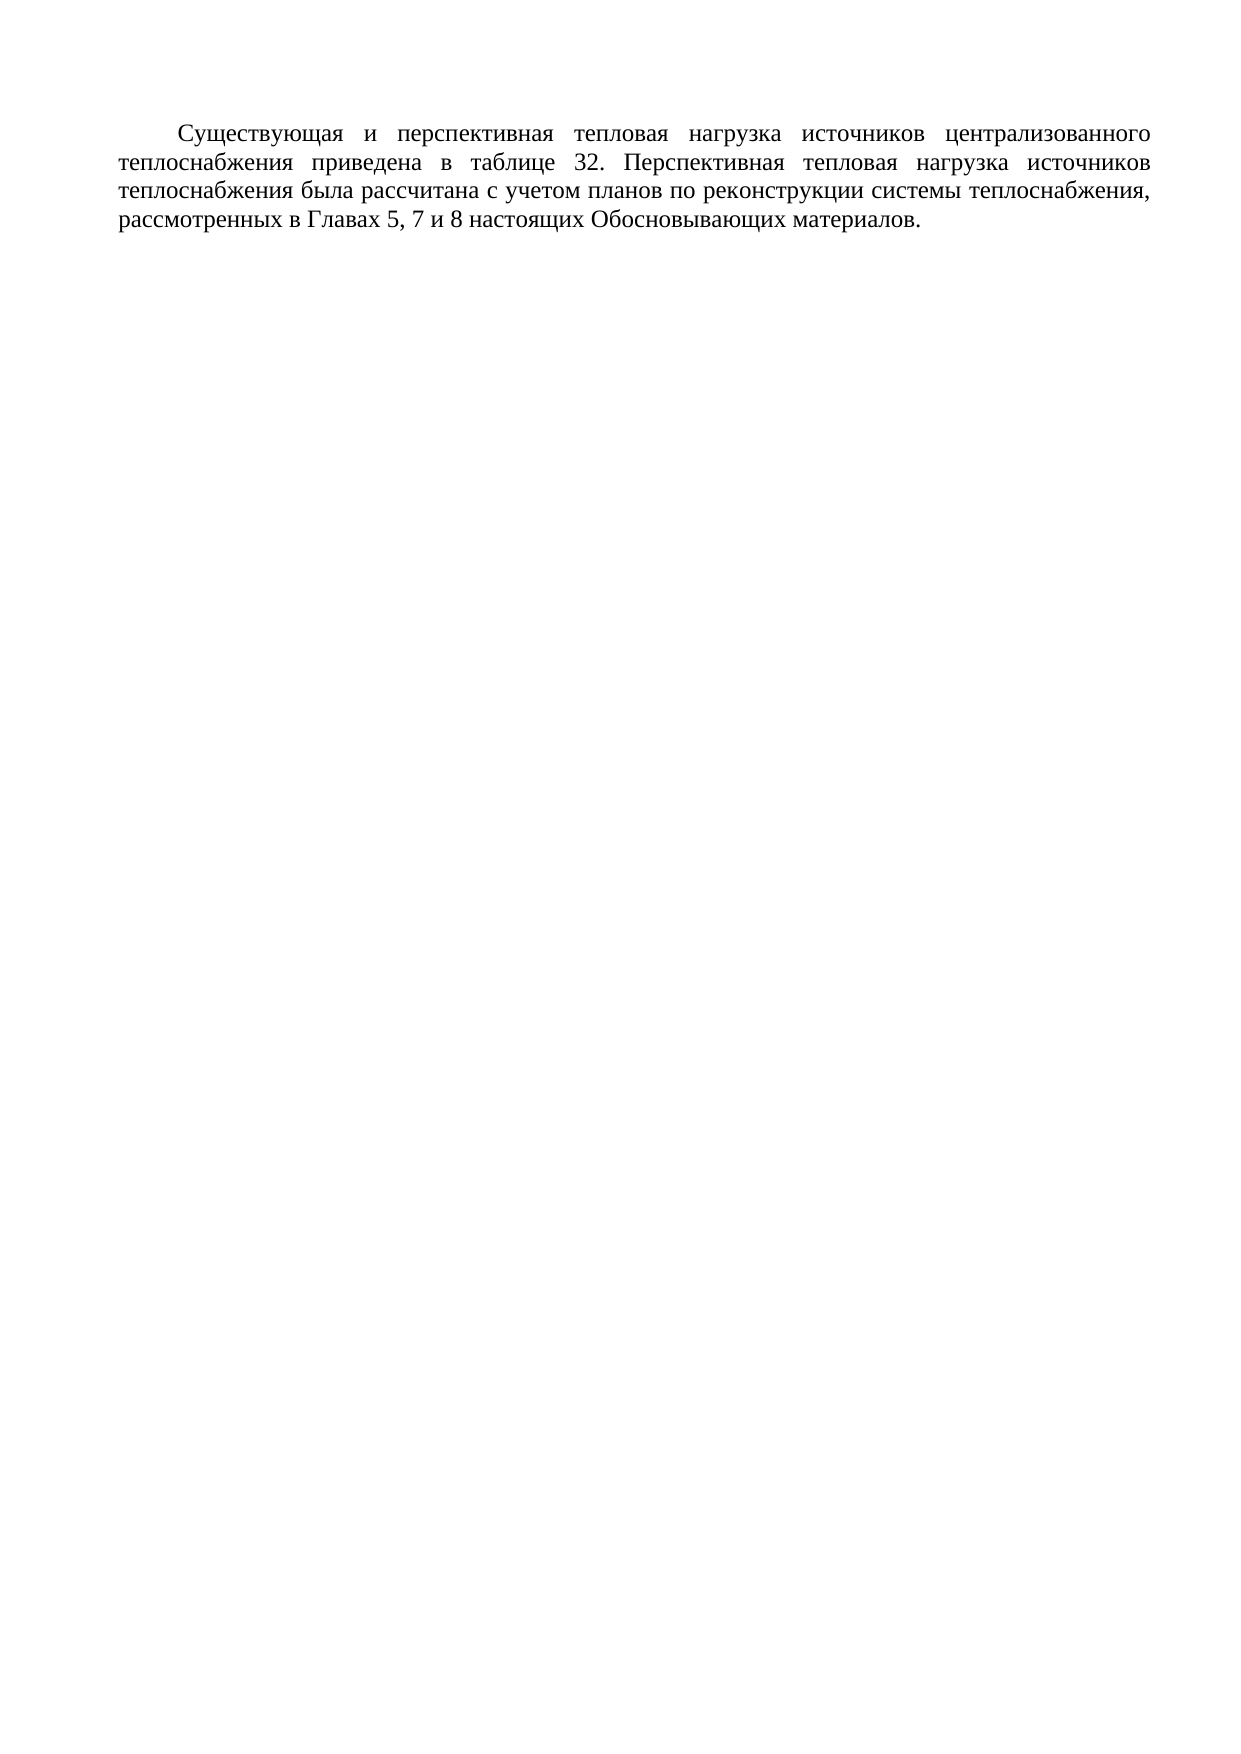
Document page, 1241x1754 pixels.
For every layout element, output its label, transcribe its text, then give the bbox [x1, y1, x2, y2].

text Существующая и перспективная тепловая нагрузка источников централизованного теплоснабжения приведена в таблице 32. Перспективная тепловая нагрузка источников теплоснабжения была рассчитана с учетом планов по реконструкции системы теплоснабжения, рассмотренных в Главах 5, 7 и 8 настоящих Обосновывающих материалов. [118, 118, 1152, 233]
